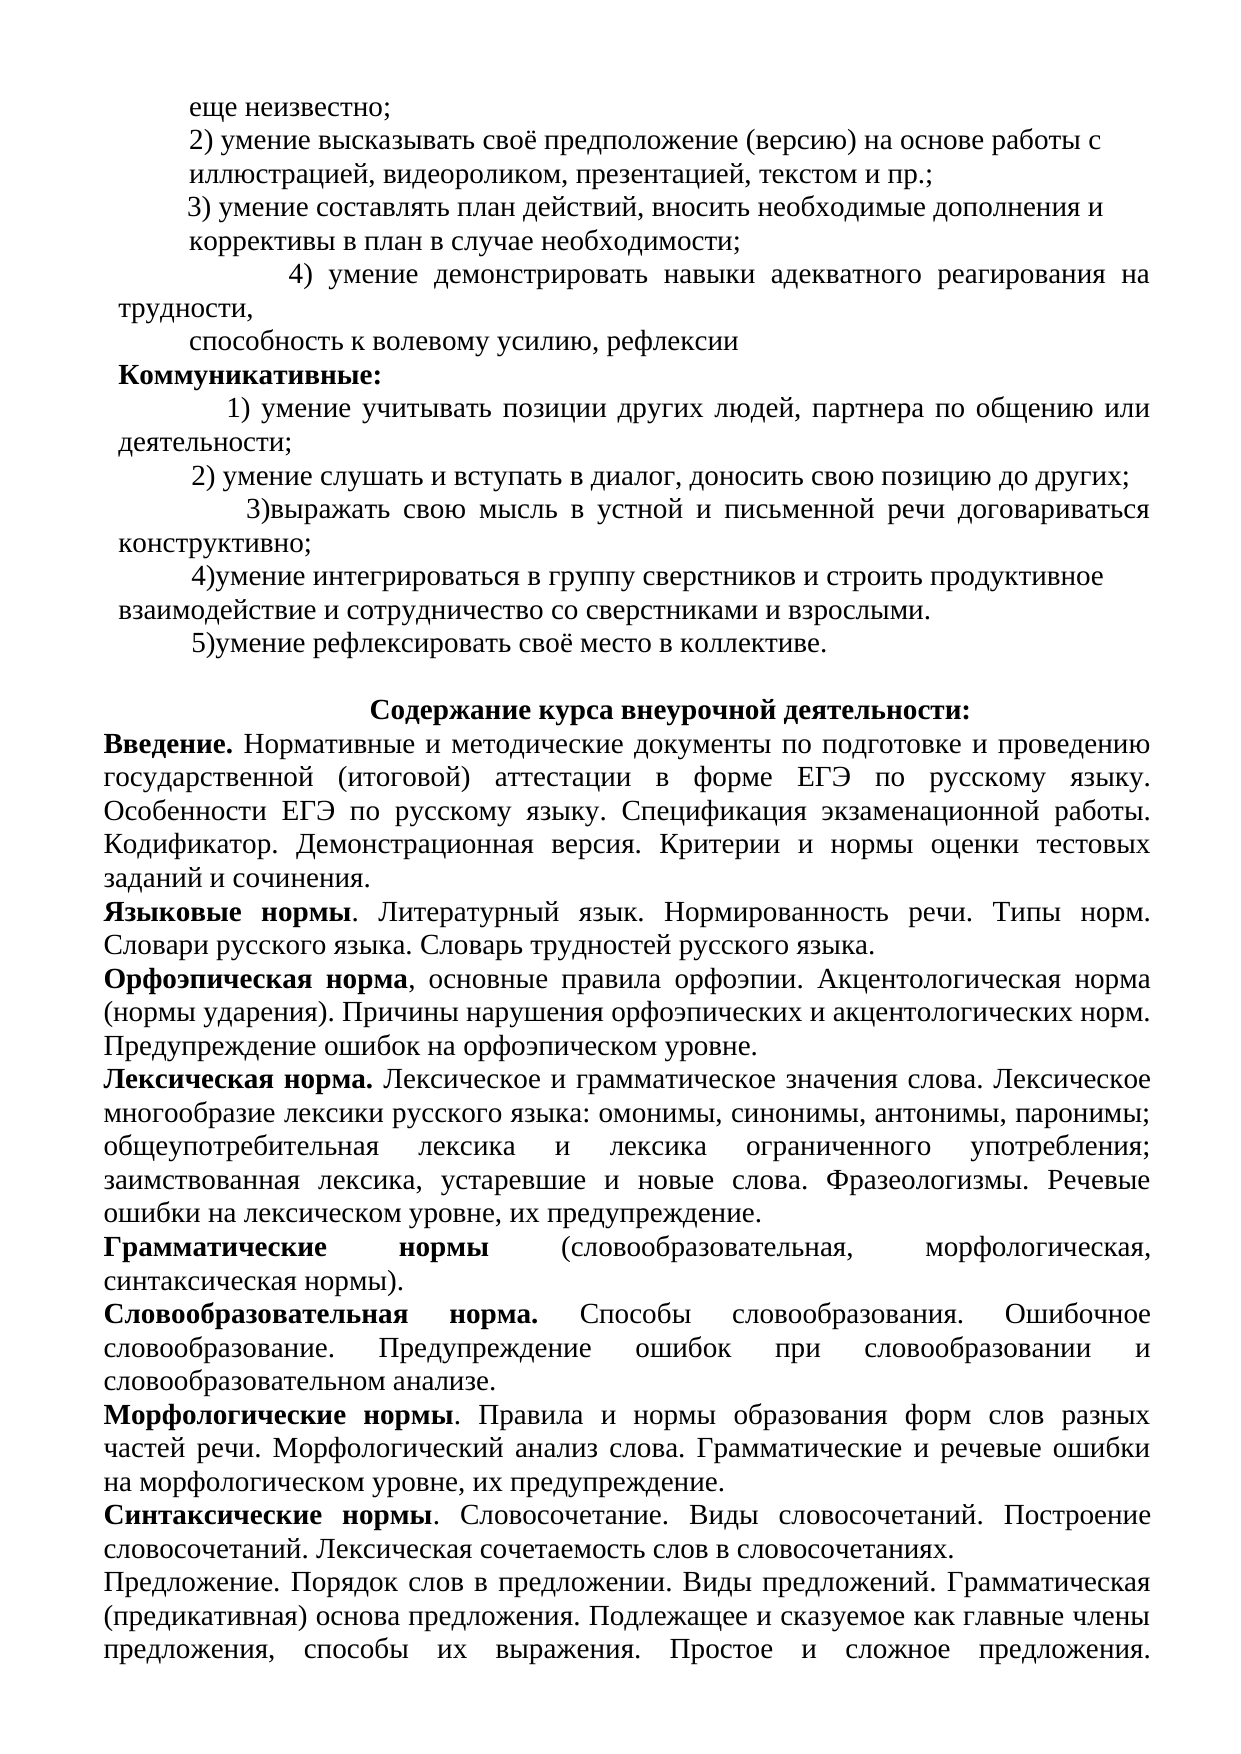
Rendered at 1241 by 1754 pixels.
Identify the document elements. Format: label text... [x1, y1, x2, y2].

text 3)выражать свою мысль в устной и письменной речи договариваться конструктивно; [118, 491, 1152, 558]
text Введение. Нормативные и методические документы по подготовке и проведению государственной (итоговой) аттестации в форме ЕГЭ по русскому языку. Особенности ЕГЭ по русскому языку. Спецификация экзаменационной работы. Кодификатор. Демонстрационная версия. Критерии и нормы оценки тестовых заданий и сочинения. [103, 726, 1152, 894]
text 3) умение составлять план действий, вносить необходимые дополнения и [187, 189, 1152, 223]
text 5)умение рефлексировать своё место в коллективе. [118, 625, 1152, 659]
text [103, 1564, 1152, 1665]
text еще неизвестно; [189, 89, 1152, 122]
text Грамматические нормы (словообразовательная, морфологическая, синтаксическая нормы). [103, 1229, 1152, 1296]
text коррективы в план в случае необходимости; [189, 223, 1152, 256]
text 4)умение интегрироваться в группу сверстников и строить продуктивное [118, 558, 1152, 592]
text Синтаксические нормы. Словосочетание. Виды словосочетаний. Построение словосочетаний. Лексическая сочетаемость слов в словосочетаниях. [103, 1497, 1152, 1564]
text Лексическая норма. Лексическое и грамматическое значения слова. Лексическое многообразие лексики русского языка: омонимы, синонимы, антонимы, паронимы; общеупотребительная лексика и лексика ограниченного употребления; заимствованная лексика, устаревшие и новые слова. Фразеологизмы. Речевые ошибки на лексическом уровне, их предупреждение. [103, 1061, 1152, 1229]
text 1) умение учитывать позиции других людей, партнера по общению или деятельности; [118, 391, 1152, 458]
text Содержание курса внеурочной деятельности: [189, 692, 1152, 726]
text Коммуникативные: [118, 357, 1152, 391]
text способность к волевому усилию, рефлексии [189, 323, 1152, 357]
text иллюстрацией, видеороликом, презентацией, текстом и пр.; [189, 156, 1152, 189]
text взаимодействие и сотрудничество со сверстниками и взрослыми. [118, 592, 1152, 625]
text 2) умение высказывать своё предположение (версию) на основе работы с [189, 122, 1152, 156]
text Орфоэпическая норма, основные правила орфоэпии. Акцентологическая норма (нормы ударения). Причины нарушения орфоэпических и акцентологических норм. Предупреждение ошибок на орфоэпическом уровне. [103, 961, 1152, 1061]
text 4) умение демонстрировать навыки адекватного реагирования на трудности, [118, 256, 1152, 323]
text Языковые нормы. Литературный язык. Нормированность речи. Типы норм. Словари русского языка. Словарь трудностей русского языка. [103, 894, 1152, 961]
text Словообразовательная норма. Способы словообразования. Ошибочное словообразование. Предупреждение ошибок при словообразовании и словообразовательном анализе. [103, 1296, 1152, 1397]
text Морфологические нормы. Правила и нормы образования форм слов разных частей речи. Морфологический анализ слова. Грамматические и речевые ошибки на морфологическом уровне, их предупреждение. [103, 1397, 1152, 1497]
text 2) умение слушать и вступать в диалог, доносить свою позицию до других; [118, 458, 1152, 491]
